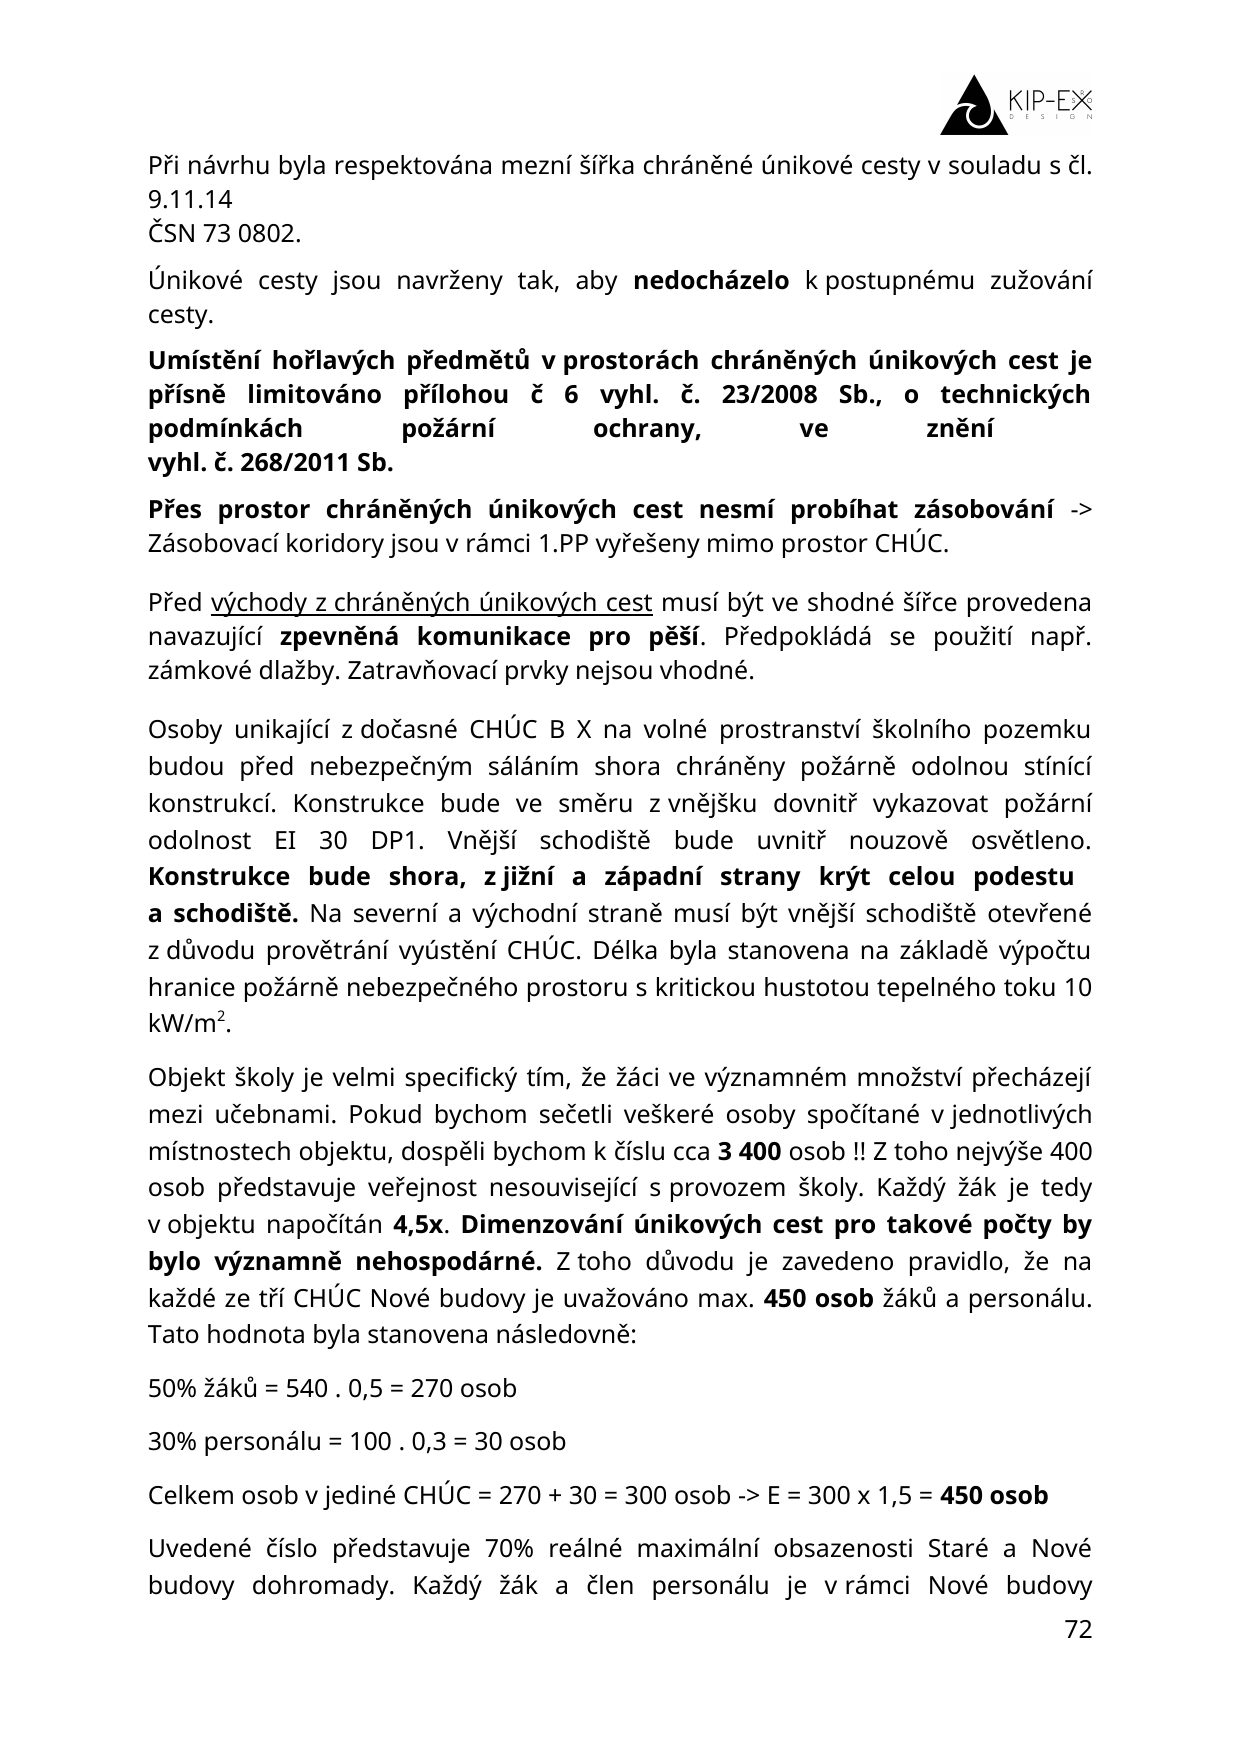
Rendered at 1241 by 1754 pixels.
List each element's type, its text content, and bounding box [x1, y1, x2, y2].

text Přes prostor chráněných únikových cest nesmí probíhat zásobování -> Zásobovací koridory jsou v rámci 1.PP vyřešeny mimo prostor CHÚC. [148, 492, 1093, 560]
text Při návrhu byla respektována mezní šířka chráněné únikové cesty v souladu s čl. 9.11.14 ČSN 73 0802. [148, 148, 1093, 250]
text Celkem osob v jediné CHÚC = 270 + 30 = 300 osob -> E = 300 x 1,5 = 450 osob [148, 1477, 1093, 1511]
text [148, 1531, 1093, 1602]
text Únikové cesty jsou navrženy tak, aby nedocházelo k postupnému zužování cesty. [148, 262, 1093, 330]
text Před východy z chráněných únikových cest musí být ve shodné šířce provedena navazující zpevněná komunikace pro pěší. Předpokládá se použití např. zámkové dlažby. Zatravňovací prvky nejsou vhodné. [148, 585, 1093, 687]
text 30% personálu = 100 . 0,3 = 30 osob [148, 1424, 1093, 1458]
text Objekt školy je velmi specifický tím, že žáci ve významném množství přecházejí mezi učebnami. Pokud bychom sečetli veškeré osoby spočítané v jednotlivých místnostech objektu, dospěli bychom k číslu cca 3 400 osob !! Z toho nejvýše 400 osob představuje veřejnost nesouvisející s provozem školy. Každý žák je tedy v objektu napočítán 4,5x. Dimenzování únikových cest pro takové počty by bylo významně nehospodárné. Z toho důvodu je zavedeno pravidlo, že na každé ze tří CHÚC Nové budovy je uvažováno max. 450 osob žáků a personálu. Tato hodnota byla stanovena následovně: [148, 1059, 1093, 1351]
text Osoby unikající z dočasné CHÚC B X na volné prostranství školního pozemku budou před nebezpečným sáláním shora chráněny požárně odolnou stínící konstrukcí. Konstrukce bude ve směru z vnějšku dovnitř vykazovat požární odolnost EI 30 DP1. Vnější schodiště bude uvnitř nouzově osvětleno. Konstrukce bude shora, z jižní a západní strany krýt celou podestu a schodiště. Na severní a východní straně musí být vnější schodiště otevřené z důvodu provětrání vyústění CHÚC. Délka byla stanovena na základě výpočtu hranice požárně nebezpečného prostoru s kritickou hustotou tepelného toku 10 kW/m2. [148, 712, 1093, 1040]
text 50% žáků = 540 . 0,5 = 270 osob [148, 1370, 1093, 1404]
text Umístění hořlavých předmětů v prostorách chráněných únikových cest je přísně limitováno přílohou č 6 vyhl. č. 23/2008 Sb., o technických podmínkách požární ochrany, ve znění vyhl. č. 268/2011 Sb. [148, 343, 1093, 479]
picture [939, 73, 1093, 136]
